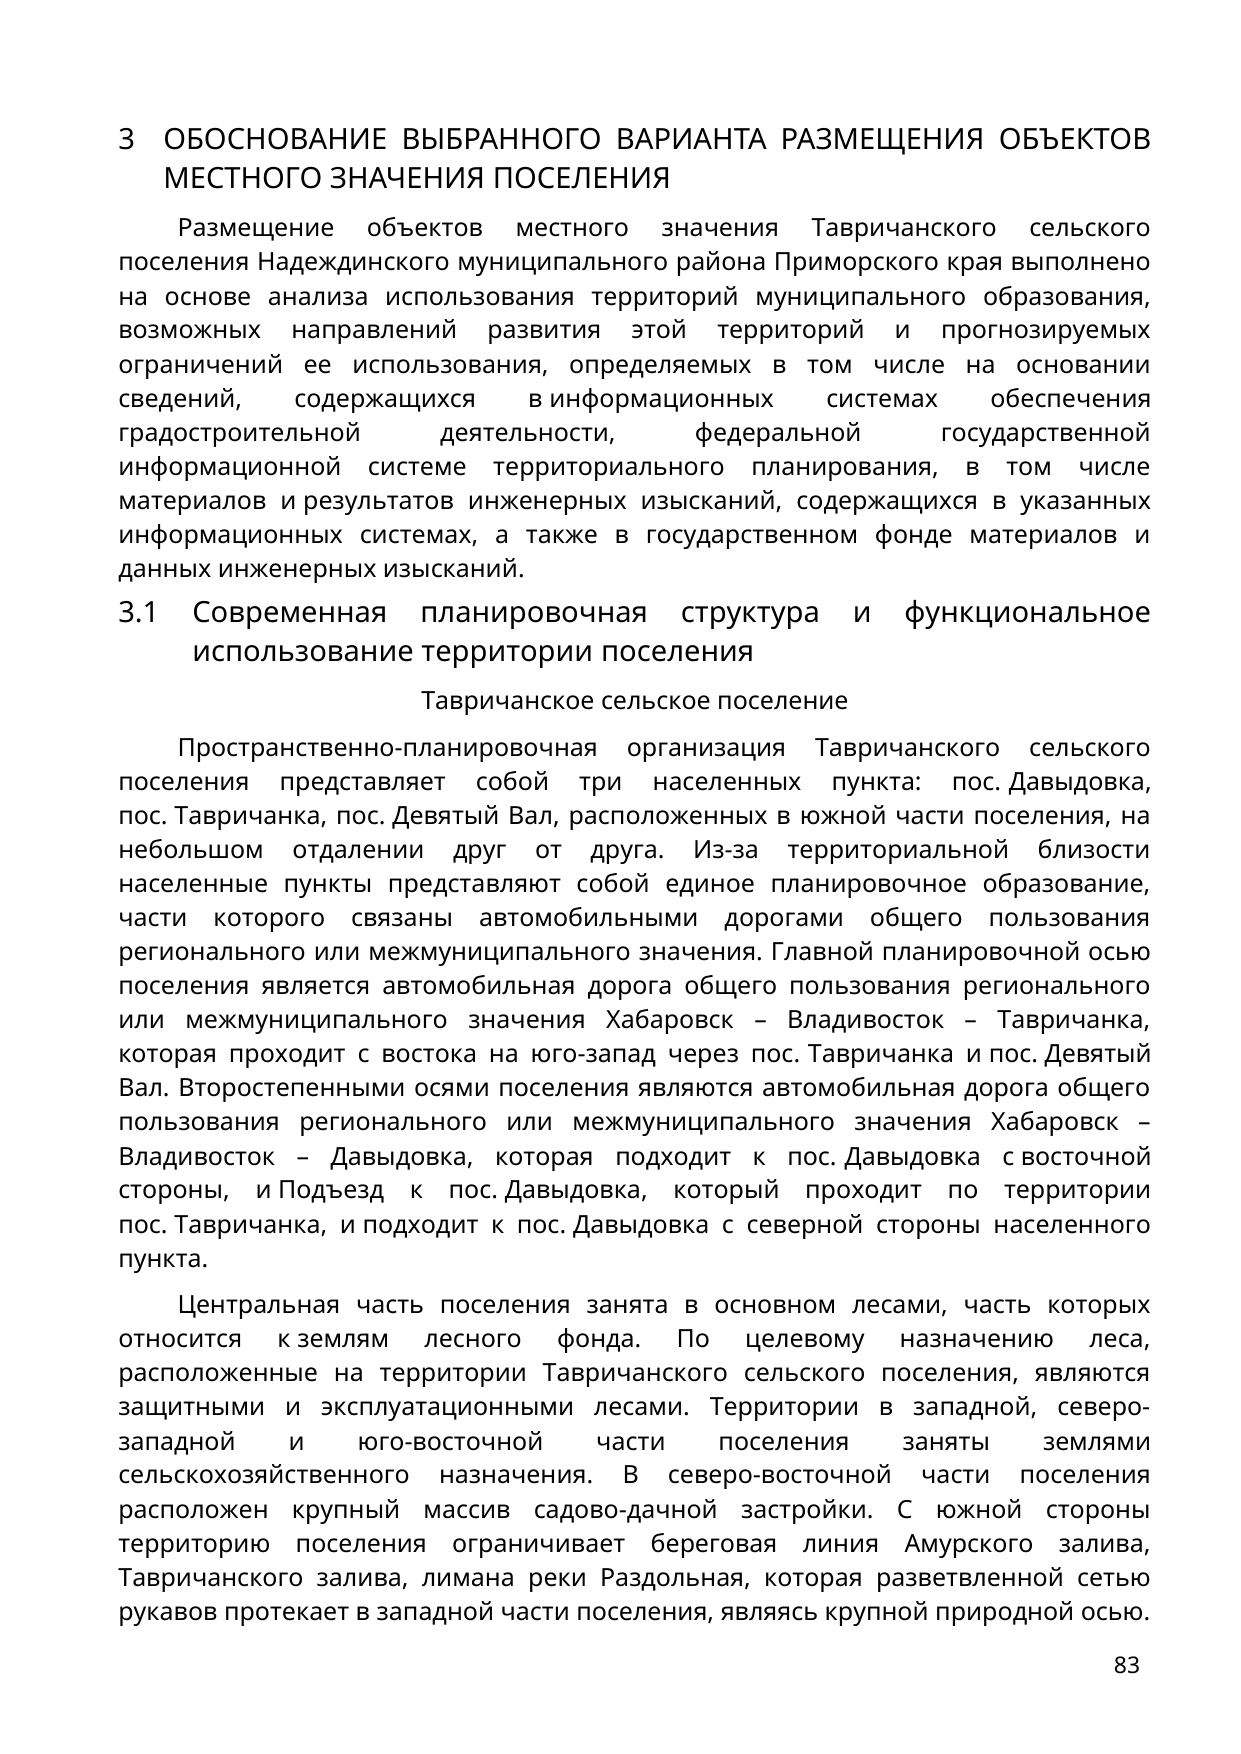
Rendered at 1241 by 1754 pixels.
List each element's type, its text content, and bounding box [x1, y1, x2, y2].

text Размещение объектов местного значения Тавричанского сельского поселения Надеждинского муниципального района Приморского края выполнено на основе анализа использования территорий муниципального образования, возможных направлений развития этой территорий и прогнозируемых ограничений ее использования, определяемых в том числе на основании сведений, содержащихся в информационных системах обеспечения градостроительной деятельности, федеральной государственной информационной системе территориального планирования, в том числе материалов и результатов инженерных изысканий, содержащихся в указанных информационных системах, а также в государственном фонде материалов и данных инженерных изысканий. [118, 210, 1152, 585]
text Центральная часть поселения занята в основном лесами, часть которых относится к землям лесного фонда. По целевому назначению леса, расположенные на территории Тавричанского сельского поселения, являются защитными и эксплуатационными лесами. Территории в западной, северо-западной и юго-восточной части поселения заняты землями сельскохозяйственного назначения. В северо-восточной части поселения расположен крупный массив садово-дачной застройки. С южной стороны территорию поселения ограничивает береговая линия Амурского залива, Тавричанского залива, лимана реки Раздольная, которая разветвленной сетью рукавов протекает в западной части поселения, являясь крупной природной осью. [118, 1287, 1152, 1627]
text Пространственно-планировочная организация Тавричанского сельского поселения представляет собой три населенных пункта: пос. Давыдовка, пос. Тавричанка, пос. Девятый Вал, расположенных в южной части поселения, на небольшом отдалении друг от друга. Из-за территориальной близости населенные пункты представляют собой единое планировочное образование, части которого связаны автомобильными дорогами общего пользования регионального или межмуниципального значения. Главной планировочной осью поселения является автомобильная дорога общего пользования регионального или межмуниципального значения Хабаровск – Владивосток – Тавричанка, которая проходит с востока на юго-запад через пос. Тавричанка и пос. Девятый Вал. Второстепенными осями поселения являются автомобильная дорога общего пользования регионального или межмуниципального значения Хабаровск – Владивосток – Давыдовка, которая подходит к пос. Давыдовка с восточной стороны, и Подъезд к пос. Давыдовка, который проходит по территории пос. Тавричанка, и подходит к пос. Давыдовка с северной стороны населенного пункта. [118, 729, 1152, 1274]
text Тавричанское сельское поселение [118, 683, 1152, 717]
subtitle Современная планировочная структура и функциональное использование территории поселения [118, 591, 1152, 670]
subtitle ОБОСНОВАНИЕ ВЫБРАННОГО ВАРИАНТА РАЗМЕЩЕНИЯ ОБЪЕКТОВ МЕСТНОГО ЗНАЧЕНИЯ ПОСЕЛЕНИЯ [118, 118, 1152, 197]
